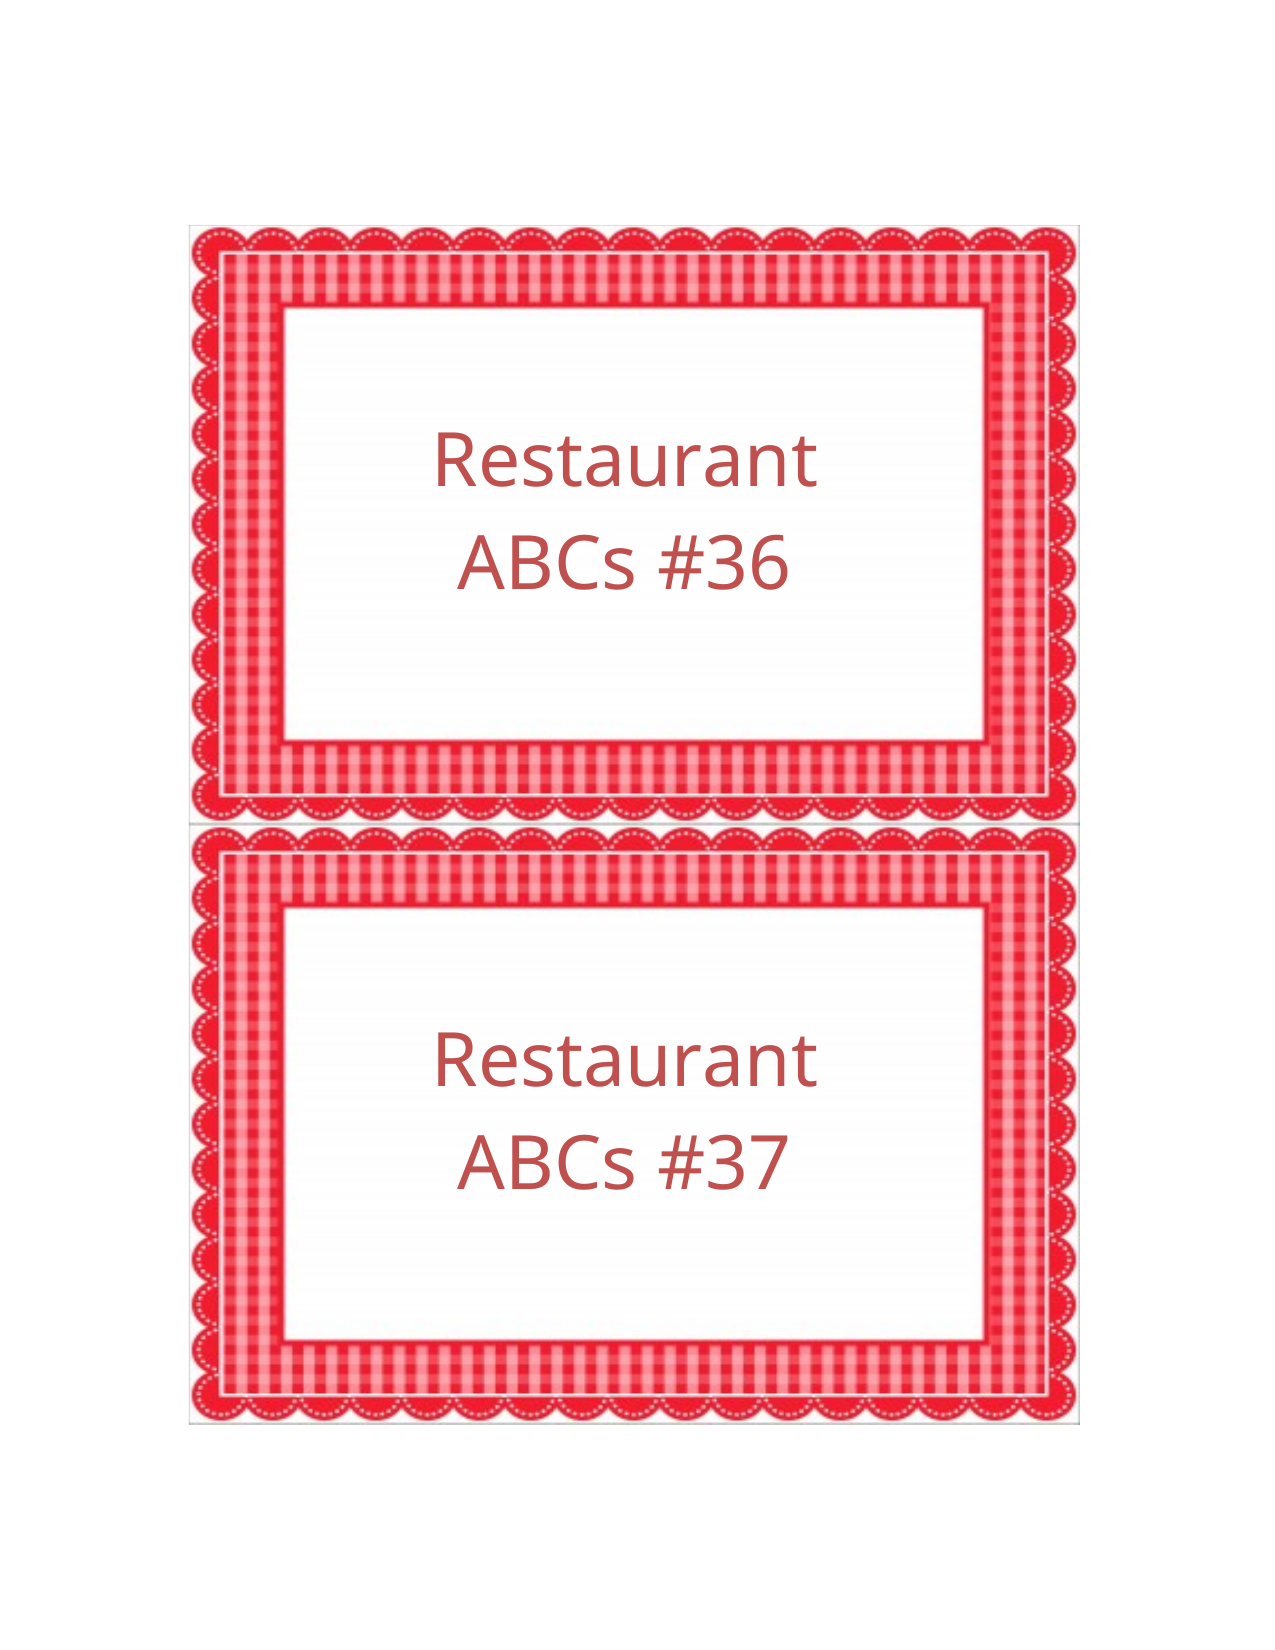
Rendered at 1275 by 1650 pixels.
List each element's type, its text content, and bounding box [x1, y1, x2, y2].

table_cell Restaurant ABCs #36 [186, 225, 1078, 825]
table_cell Restaurant ABCs #37 [186, 825, 1078, 1425]
